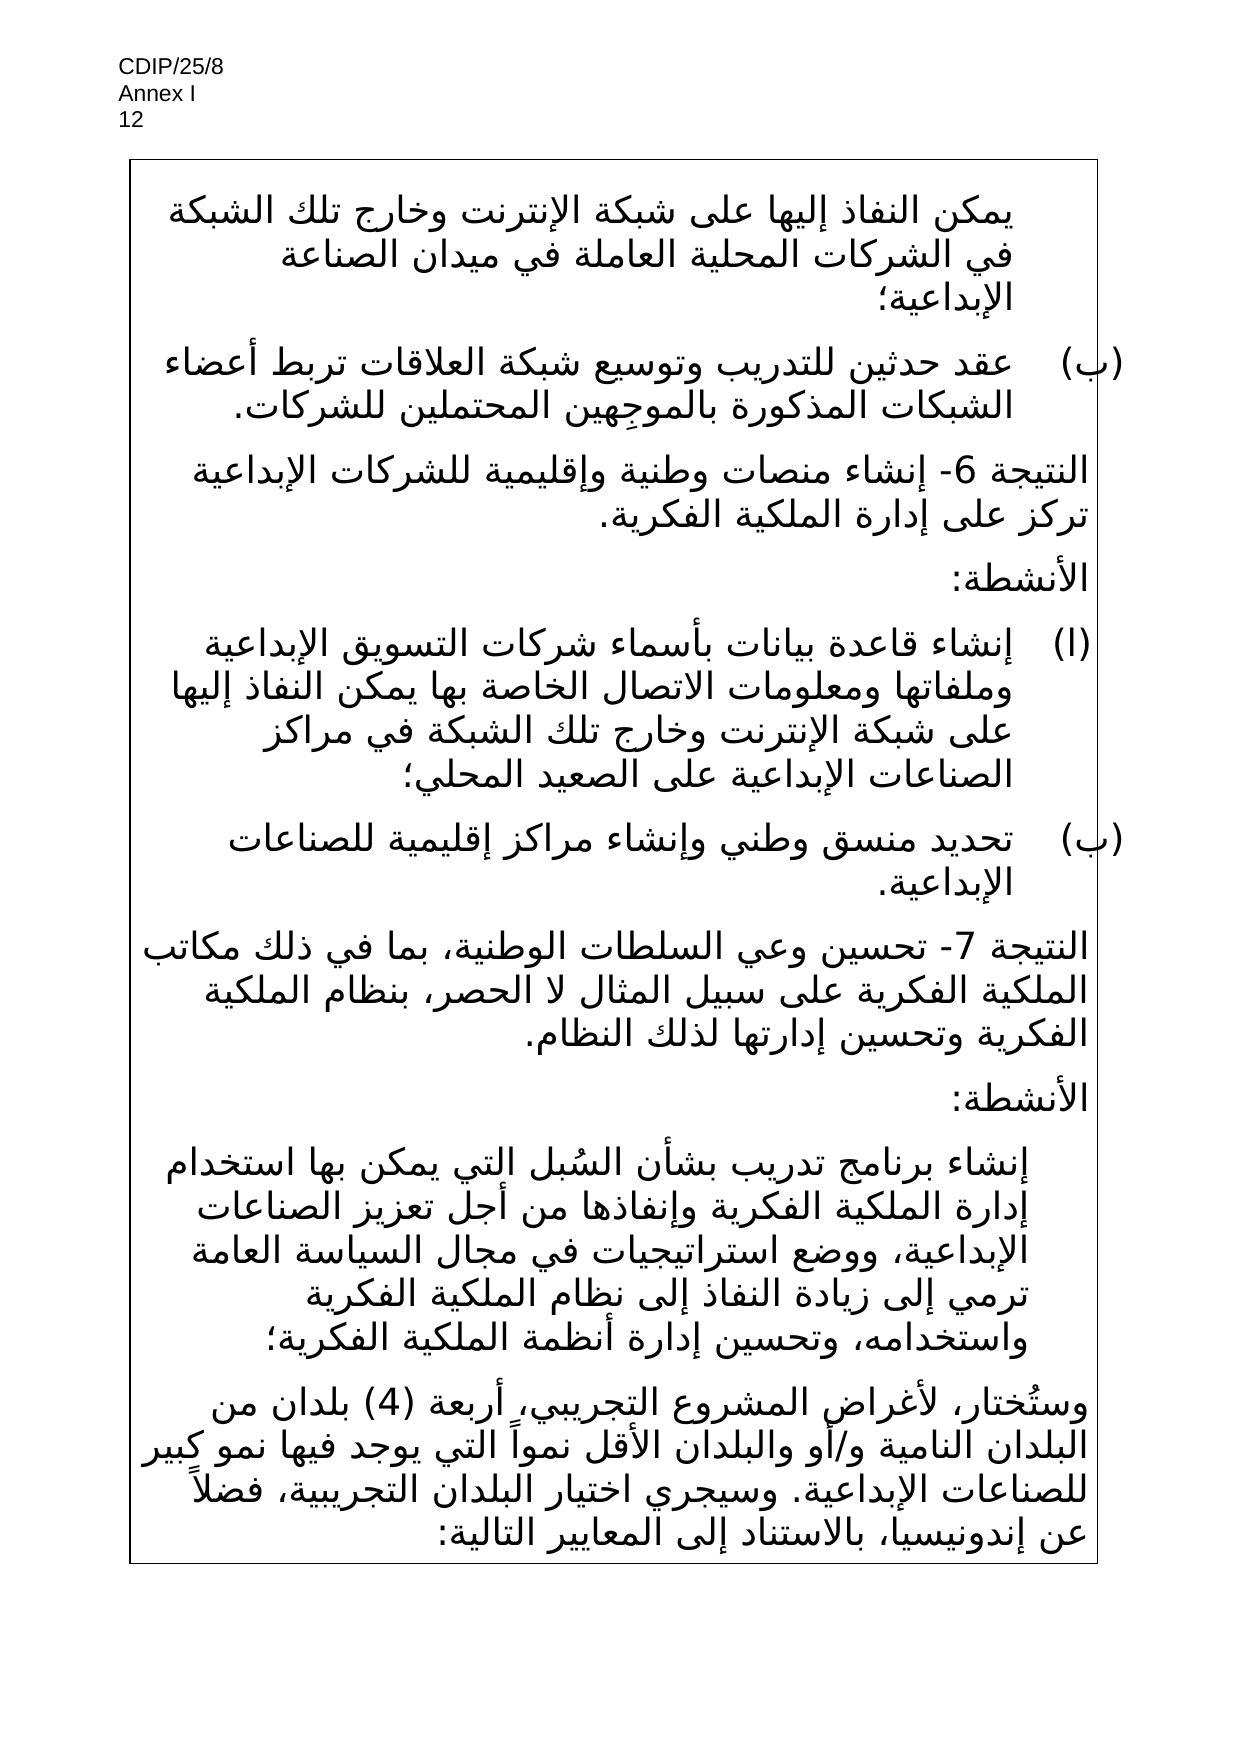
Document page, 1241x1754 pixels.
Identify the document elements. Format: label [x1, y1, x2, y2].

table_cell [131, 160, 1097, 1563]
